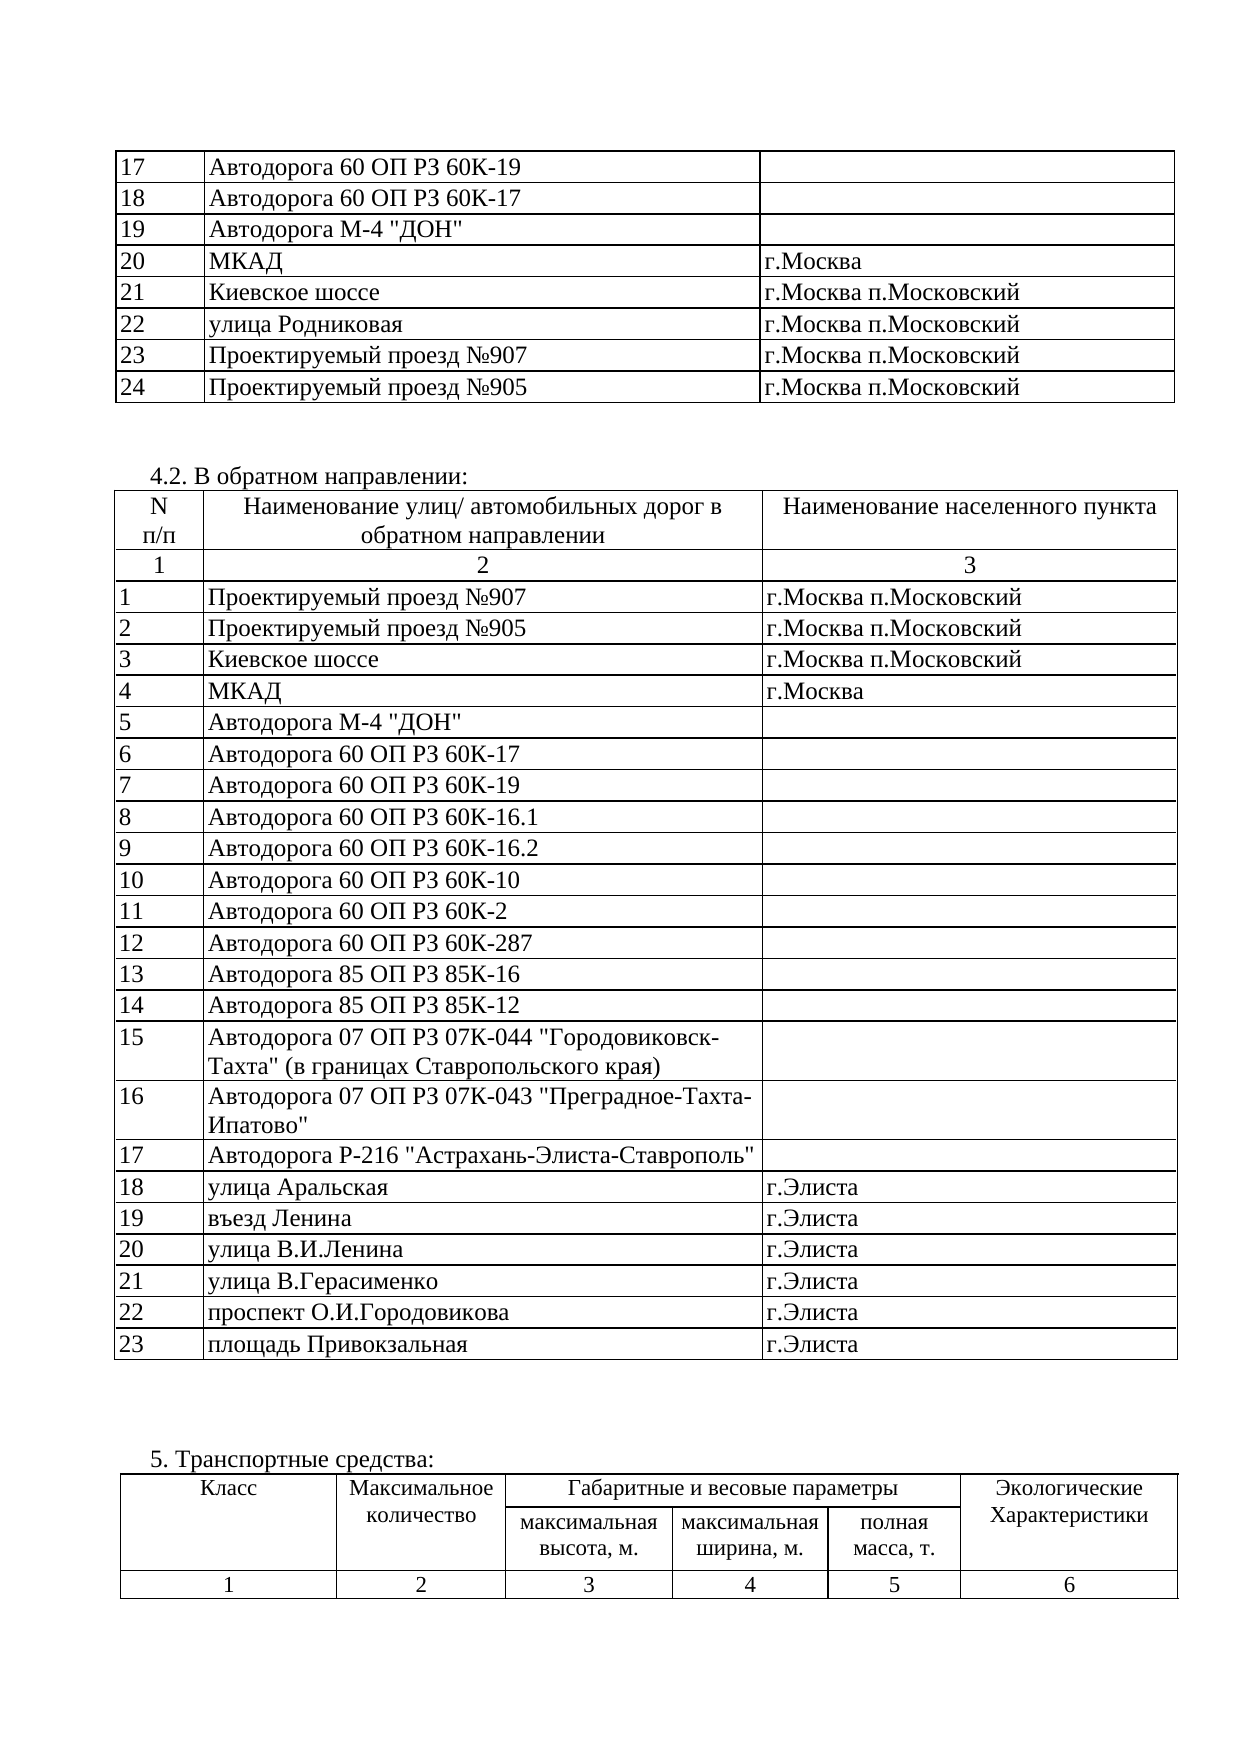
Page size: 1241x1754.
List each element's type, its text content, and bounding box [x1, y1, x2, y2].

table_cell 12 [115, 927, 203, 957]
table_cell [763, 895, 1177, 926]
table_cell Автодорога Р-216 "Астрахань-Элиста-Ставрополь" [204, 1140, 762, 1170]
table_cell г.Элиста [763, 1170, 1177, 1201]
table_cell [763, 1080, 1177, 1138]
table_header Наименование населенного пункта [763, 491, 1177, 548]
table_cell полная масса, т. [829, 1508, 960, 1569]
table_cell 19 [117, 215, 204, 244]
table_cell 2 [337, 1571, 505, 1597]
table_cell максимальная ширина, м. [673, 1508, 827, 1569]
table_cell 5 [115, 707, 203, 737]
table_cell Проектируемый проезд №905 [204, 613, 762, 643]
table_cell г.Москва п.Московский [761, 340, 1174, 370]
table_cell г.Элиста [763, 1233, 1177, 1264]
table_cell г.Элиста [763, 1264, 1177, 1296]
table_cell 20 [115, 1234, 203, 1264]
table_cell Автодорога 60 ОП РЗ 60К-16.1 [204, 802, 762, 832]
table_cell 4 [673, 1571, 827, 1597]
table_cell 6 [115, 738, 203, 769]
table_cell 11 [115, 896, 203, 926]
table_cell 7 [115, 770, 203, 800]
table_cell 10 [115, 864, 203, 894]
table_cell 3 [115, 644, 203, 674]
table_cell [763, 989, 1177, 1020]
table_header N п/п [115, 491, 203, 548]
table_cell Автодорога 60 ОП РЗ 60К-10 [204, 865, 762, 894]
table_cell улица В.И.Ленина [204, 1235, 762, 1264]
table_cell 15 [115, 1021, 203, 1079]
table_cell Проектируемый проезд №907 [204, 582, 762, 611]
table_cell г.Элиста [763, 1296, 1177, 1327]
table_cell Автодорога 07 ОП РЗ 07К-044 "Городовиковск-Тахта" (в границах Ставропольского края) [204, 1022, 762, 1079]
table_cell [763, 737, 1177, 769]
table_header Наименование улиц/ автомобильных дорог в обратном направлении [204, 491, 762, 548]
table_cell Проектируемый проезд №907 [205, 340, 759, 370]
table_cell 1 [121, 1571, 336, 1597]
table_cell [761, 183, 1174, 213]
table_cell 13 [115, 959, 203, 989]
table_cell [763, 800, 1177, 832]
table_cell 6 [961, 1571, 1177, 1597]
table_cell г.Москва п.Московский [761, 309, 1174, 339]
table_cell 1 [115, 550, 203, 580]
table_cell 19 [115, 1203, 203, 1233]
table_cell 3 [763, 549, 1177, 580]
table_cell г.Москва [763, 674, 1177, 706]
table_cell [763, 832, 1177, 863]
table_cell 23 [117, 340, 204, 370]
table_cell г.Элиста [763, 1327, 1177, 1359]
table_cell [761, 152, 1174, 181]
table_header Максимальное количество [337, 1475, 505, 1569]
table_cell 14 [115, 990, 203, 1020]
table_cell г.Москва п.Московский [761, 277, 1174, 307]
table_cell 21 [115, 1265, 203, 1296]
table_cell 18 [117, 183, 204, 213]
table_cell 17 [115, 1140, 203, 1170]
table_cell въезд Ленина [204, 1203, 762, 1233]
table_cell [763, 769, 1177, 800]
table_cell 3 [506, 1571, 672, 1597]
table_cell улица Аральская [204, 1172, 762, 1201]
table_cell улица В.Герасименко [204, 1266, 762, 1296]
table_cell 1 [115, 581, 203, 611]
table_cell г.Москва п.Московский [763, 580, 1177, 611]
table_cell проспект О.И.Городовикова [204, 1297, 762, 1327]
table_cell 18 [115, 1171, 203, 1201]
table_cell Автодорога 60 ОП РЗ 60К-19 [204, 770, 762, 800]
table_cell 21 [117, 277, 204, 307]
table_cell улица Родниковая [205, 309, 759, 339]
table_cell [763, 706, 1177, 737]
table_cell МКАД [205, 246, 759, 276]
table_cell г.Элиста [763, 1201, 1177, 1233]
table_cell Автодорога 60 ОП РЗ 60К-17 [205, 183, 759, 213]
text 4.2. В обратном направлении: [150, 461, 1090, 489]
table_cell 4 [115, 675, 203, 706]
table_cell г.Москва п.Московский [763, 611, 1177, 643]
table_cell 20 [117, 246, 204, 276]
table_cell Автодорога М-4 "ДОН" [204, 707, 762, 737]
text 5. Транспортные средства: [150, 1444, 1090, 1473]
table_cell [761, 215, 1174, 244]
table_cell 2 [115, 613, 203, 643]
table_header Класс [121, 1475, 336, 1569]
table_cell Автодорога 60 ОП РЗ 60К-19 [205, 152, 759, 181]
table_cell Автодорога 60 ОП РЗ 60К-287 [204, 928, 762, 957]
table_cell [763, 863, 1177, 894]
table_cell Автодорога 60 ОП РЗ 60К-16.2 [204, 833, 762, 863]
table_cell 2 [204, 550, 762, 580]
table_cell [763, 1139, 1177, 1170]
table_cell [763, 1020, 1177, 1079]
table_cell Автодорога 85 ОП РЗ 85К-12 [204, 991, 762, 1020]
table_cell максимальная высота, м. [506, 1508, 672, 1569]
table_cell [763, 926, 1177, 957]
table_cell [763, 958, 1177, 989]
table_header Экологические Характеристики [961, 1475, 1177, 1569]
table_cell Автодорога 60 ОП РЗ 60К-2 [204, 896, 762, 926]
table_header Габаритные и весовые параметры [506, 1475, 960, 1506]
table_cell площадь Привокзальная [204, 1329, 762, 1359]
table_cell 9 [115, 833, 203, 863]
table_cell 23 [115, 1328, 203, 1359]
table_cell Киевское шоссе [204, 645, 762, 674]
table_cell Проектируемый проезд №905 [205, 372, 759, 402]
table_cell Автодорога 60 ОП РЗ 60К-17 [204, 739, 762, 769]
table_cell г.Москва п.Московский [763, 643, 1177, 674]
table_cell 22 [117, 309, 204, 339]
table_cell 5 [829, 1571, 960, 1597]
table_cell 16 [115, 1081, 203, 1138]
table_cell 24 [117, 372, 204, 402]
table_cell Автодорога М-4 "ДОН" [205, 215, 759, 244]
table_cell МКАД [204, 676, 762, 706]
table_cell Автодорога 85 ОП РЗ 85К-16 [204, 959, 762, 989]
table_cell г.Москва [761, 246, 1174, 276]
table_cell 8 [115, 801, 203, 832]
table_cell 17 [117, 152, 204, 181]
table_cell Киевское шоссе [205, 277, 759, 307]
table_cell 22 [115, 1297, 203, 1327]
table_cell г.Москва п.Московский [761, 372, 1174, 402]
table_cell Автодорога 07 ОП РЗ 07К-043 "Преградное-Тахта-Ипатово" [204, 1081, 762, 1138]
